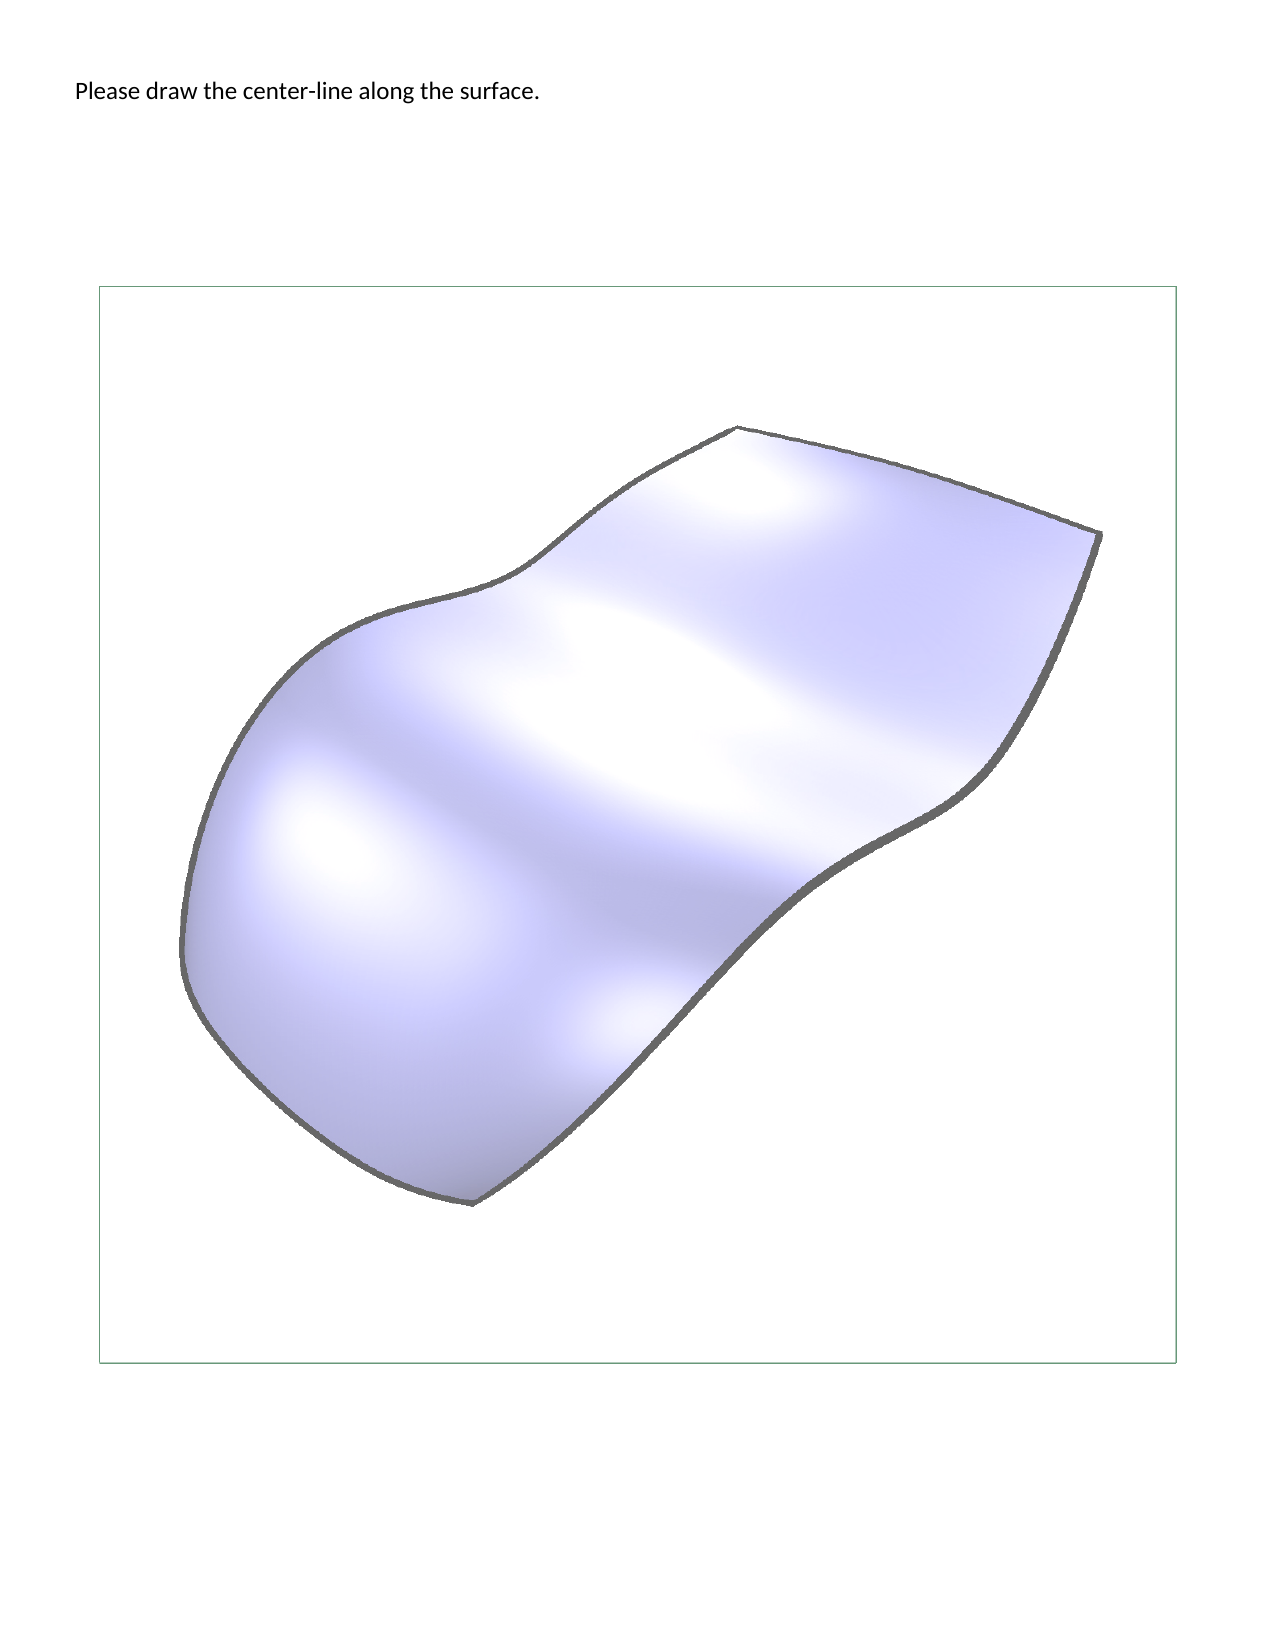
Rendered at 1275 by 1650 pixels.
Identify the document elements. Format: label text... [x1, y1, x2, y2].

text Please draw the center-line along the surface. [75, 75, 1200, 106]
